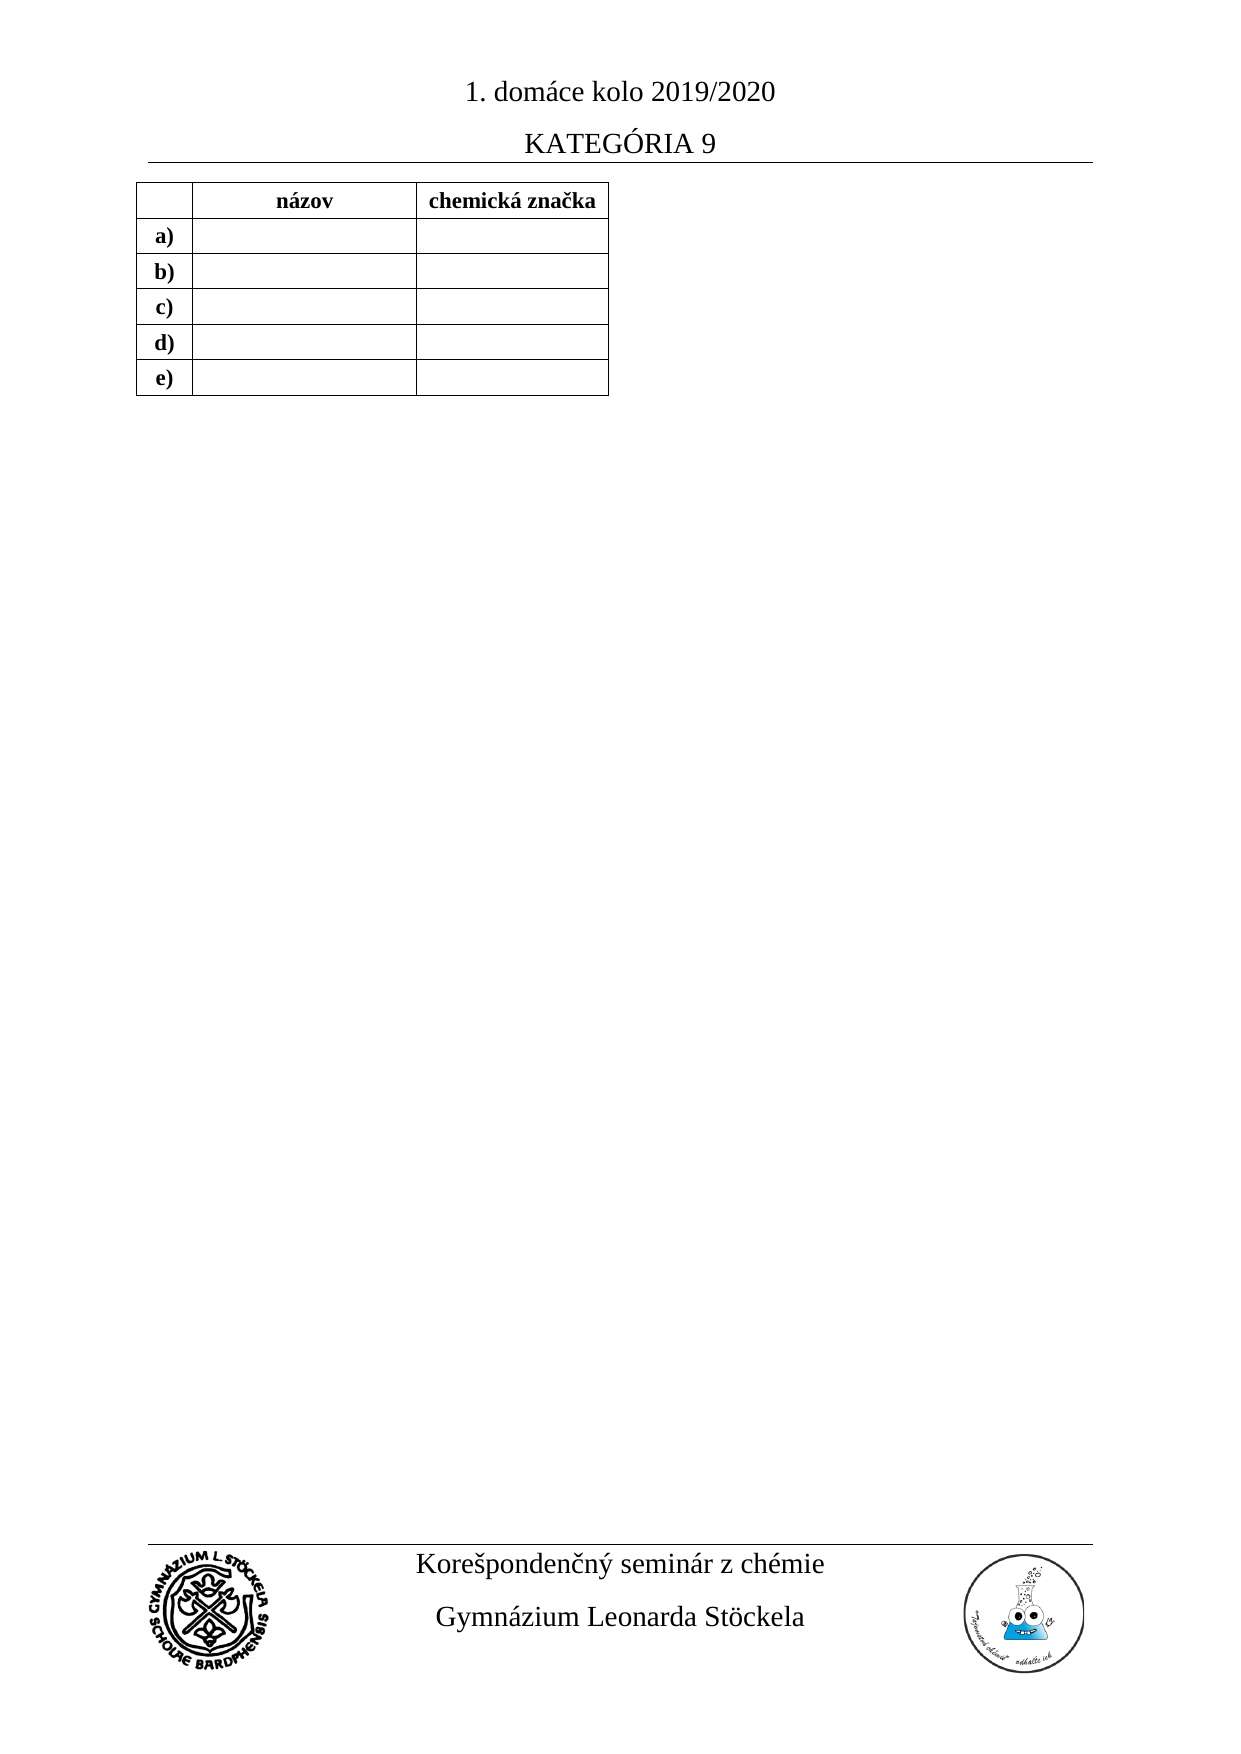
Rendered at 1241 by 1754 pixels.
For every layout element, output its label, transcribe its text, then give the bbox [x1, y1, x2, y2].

table_cell e) [137, 360, 192, 394]
table_cell [417, 289, 608, 324]
table_header chemická značka [417, 183, 608, 217]
table_cell d) [137, 325, 192, 359]
table_cell a) [137, 219, 192, 253]
table_cell [193, 325, 416, 359]
picture [136, 1538, 280, 1679]
table_cell b) [137, 254, 192, 288]
table_cell [417, 360, 608, 394]
table_cell [193, 219, 416, 253]
table_cell [193, 289, 416, 324]
picture [963, 1553, 1085, 1674]
table_cell [417, 254, 608, 288]
table_cell [417, 219, 608, 253]
table_cell [417, 325, 608, 359]
table_cell [193, 254, 416, 288]
table_cell c) [137, 289, 192, 324]
table_header názov [193, 183, 416, 217]
table_header [137, 183, 192, 217]
table_cell [193, 360, 416, 394]
